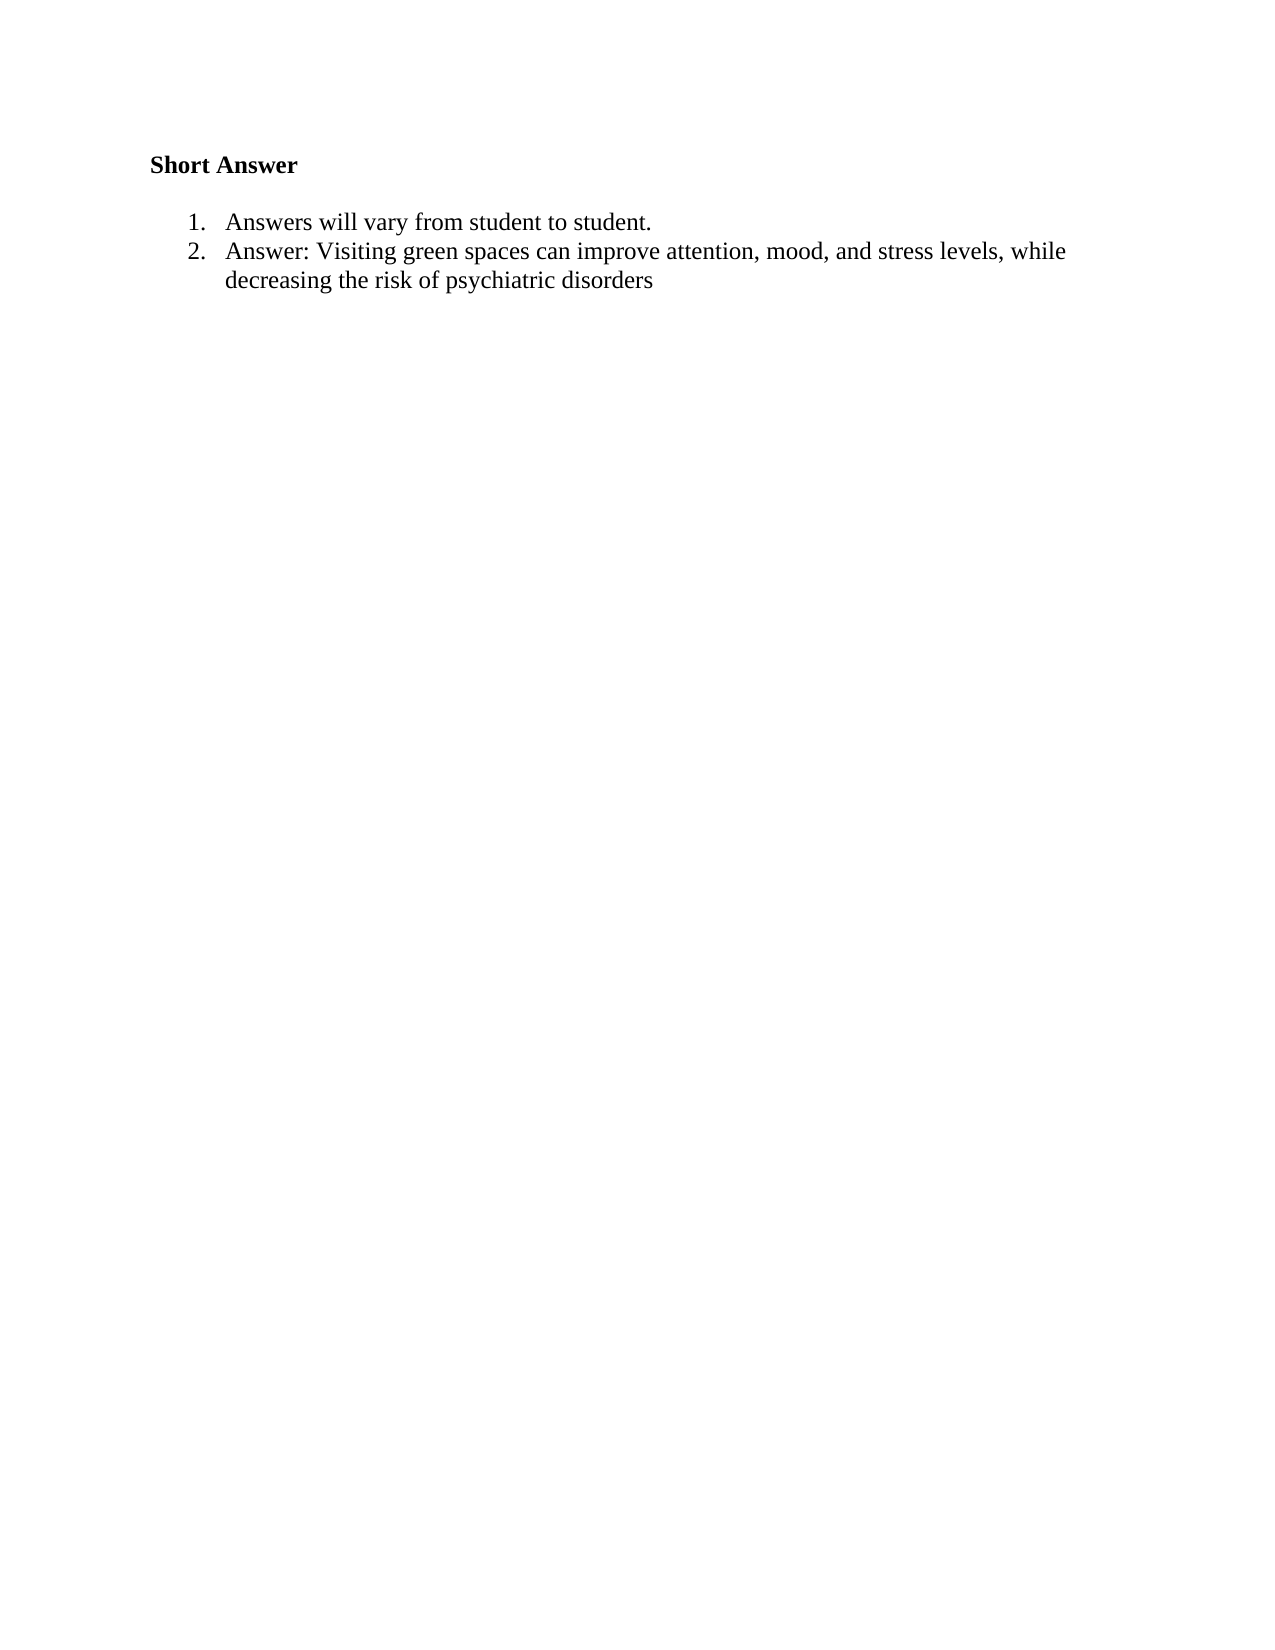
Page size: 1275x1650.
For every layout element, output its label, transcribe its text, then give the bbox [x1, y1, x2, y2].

text Short Answer [150, 150, 1125, 179]
list Answer: Visiting green spaces can improve attention, mood, and stress levels, while decreasing the risk of psychiatric disorders [187, 236, 1125, 294]
list Answers will vary from student to student. [187, 207, 1125, 236]
